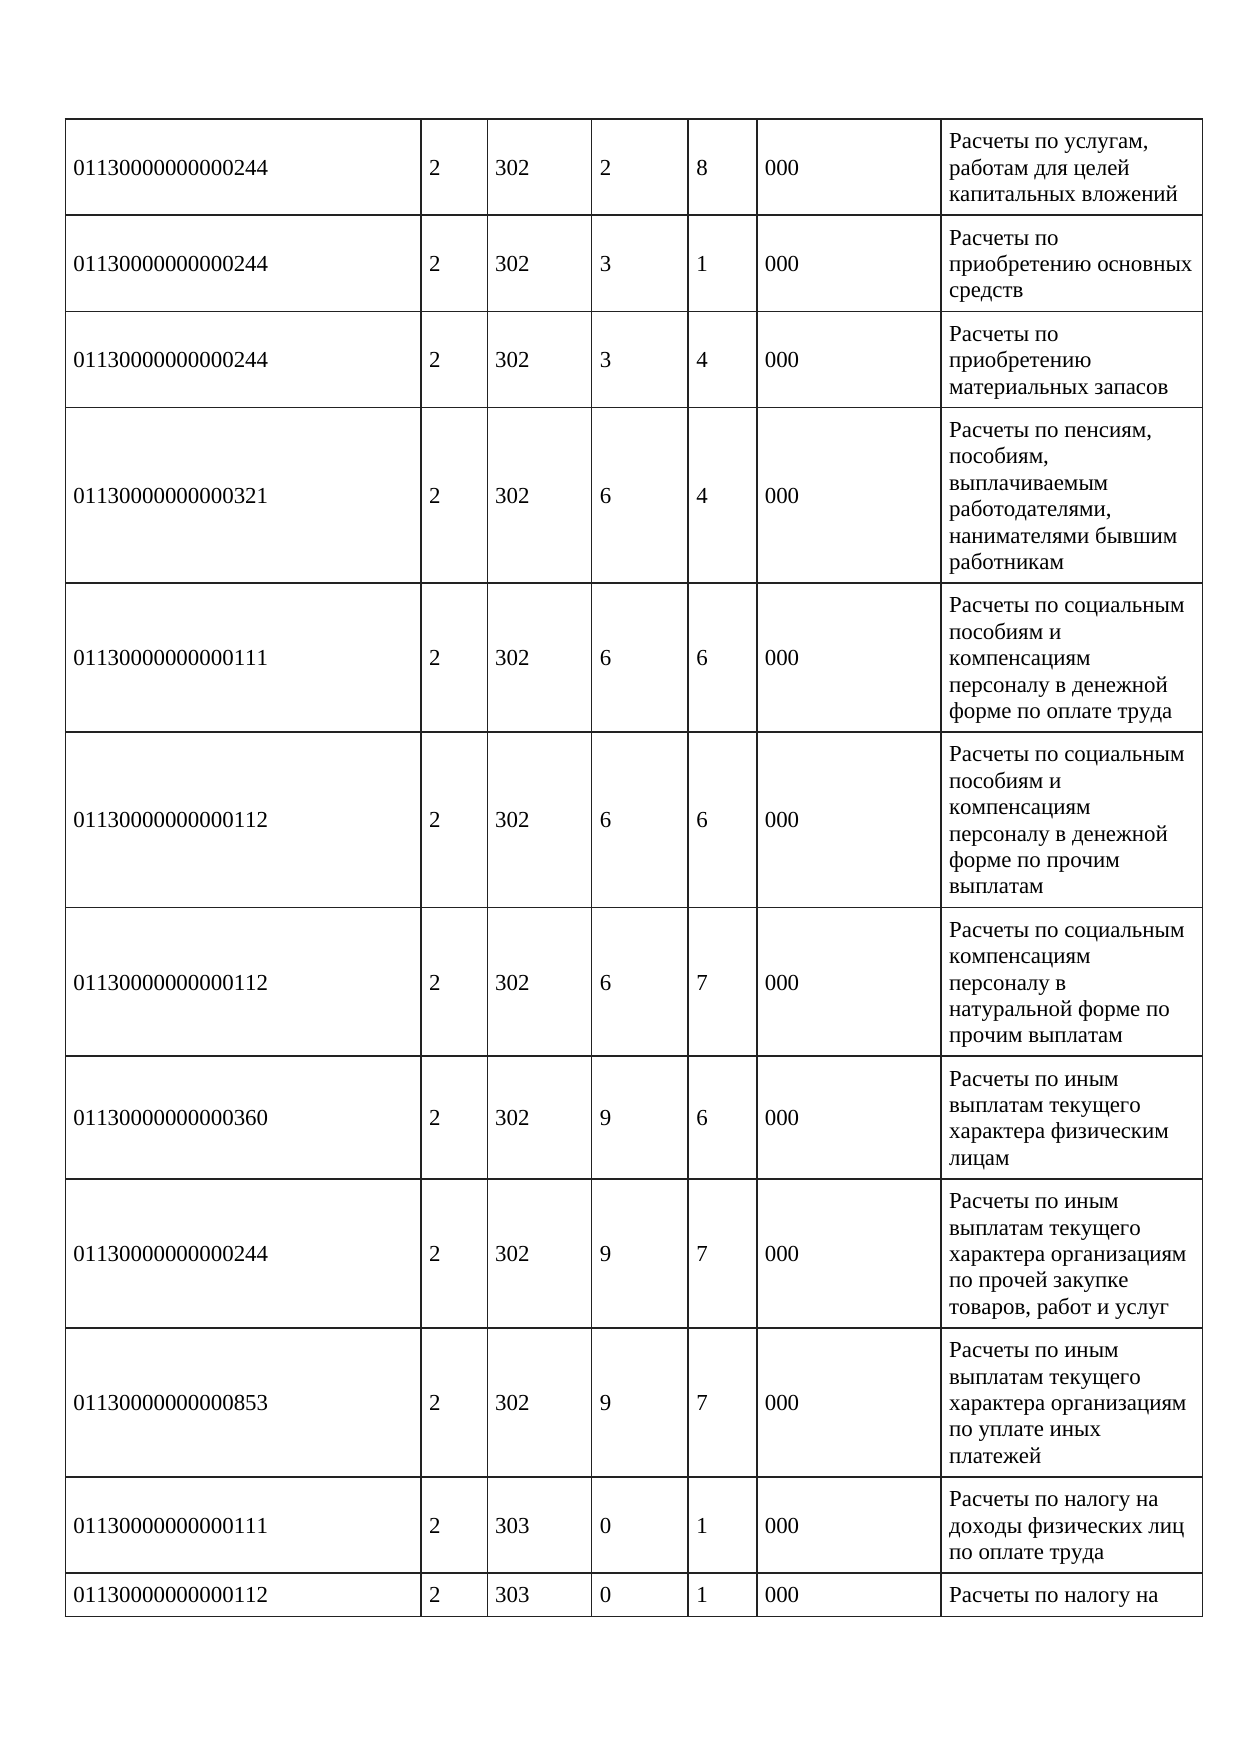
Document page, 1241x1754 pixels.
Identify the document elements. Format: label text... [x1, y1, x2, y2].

table_cell Расчеты по пенсиям, пособиям, выплачиваемым работодателями, нанимателями бывшим работникам [942, 408, 1202, 582]
table_cell 9 [592, 1180, 687, 1327]
table_cell Расчеты по иным выплатам текущего характера организациям по уплате иных платежей [942, 1329, 1202, 1476]
table_cell 01130000000000360 [66, 1057, 420, 1178]
table_cell 6 [592, 733, 687, 906]
table_cell 6 [592, 408, 687, 582]
table_cell 2 [422, 1057, 487, 1178]
table_cell 6 [689, 733, 756, 906]
table_cell 2 [422, 216, 487, 311]
table_cell 1 [689, 1574, 756, 1616]
table_cell Расчеты по иным выплатам текущего характера организациям по прочей закупке товаров, работ и услуг [942, 1180, 1202, 1327]
table_cell Расчеты по иным выплатам текущего характера физическим лицам [942, 1057, 1202, 1178]
table_cell 302 [488, 312, 591, 407]
table_cell 000 [758, 1329, 940, 1476]
table_cell 302 [488, 120, 591, 214]
table_cell Расчеты по социальным пособиям и компенсациям персоналу в денежной форме по оплате труда [942, 584, 1202, 731]
table_cell 000 [758, 1057, 940, 1178]
table_cell 6 [592, 908, 687, 1055]
table_cell 01130000000000321 [66, 408, 420, 582]
table_cell 01130000000000112 [66, 908, 420, 1055]
table_cell 2 [422, 733, 487, 906]
table_cell 302 [488, 584, 591, 731]
table_cell 9 [592, 1329, 687, 1476]
table_cell 302 [488, 408, 591, 582]
table_cell 7 [689, 1329, 756, 1476]
table_cell 302 [488, 908, 591, 1055]
table_cell 01130000000000111 [66, 584, 420, 731]
table_cell 302 [488, 733, 591, 906]
table_cell 000 [758, 216, 940, 311]
table_cell 000 [758, 1574, 940, 1616]
table_cell 2 [422, 1180, 487, 1327]
table_cell 2 [422, 584, 487, 731]
table_cell 2 [422, 120, 487, 214]
table_cell 01130000000000112 [66, 1574, 420, 1616]
table_cell 302 [488, 1180, 591, 1327]
table_cell 0 [592, 1478, 687, 1572]
table_cell 3 [592, 216, 687, 311]
table_cell 000 [758, 1478, 940, 1572]
table_cell 3 [592, 312, 687, 407]
table_cell 01130000000000111 [66, 1478, 420, 1572]
table_cell 2 [422, 1329, 487, 1476]
table_cell 000 [758, 312, 940, 407]
table_cell 01130000000000244 [66, 216, 420, 311]
table_cell 303 [488, 1478, 591, 1572]
table_cell 7 [689, 908, 756, 1055]
table_cell 000 [758, 408, 940, 582]
table_cell 4 [689, 408, 756, 582]
table_cell 2 [422, 1574, 487, 1616]
table_cell 01130000000000244 [66, 1180, 420, 1327]
table_cell 2 [422, 908, 487, 1055]
table_cell 01130000000000853 [66, 1329, 420, 1476]
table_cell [942, 1574, 1202, 1616]
table_cell 000 [758, 120, 940, 214]
table_cell 2 [592, 120, 687, 214]
table_cell 4 [689, 312, 756, 407]
table_cell 000 [758, 908, 940, 1055]
table_cell 1 [689, 1478, 756, 1572]
table_cell Расчеты по услугам, работам для целей капитальных вложений [942, 120, 1202, 214]
table_cell 7 [689, 1180, 756, 1327]
table_cell 9 [592, 1057, 687, 1178]
table_cell 01130000000000244 [66, 120, 420, 214]
table_cell Расчеты по социальным пособиям и компенсациям персоналу в денежной форме по прочим выплатам [942, 733, 1202, 906]
table_cell 6 [689, 1057, 756, 1178]
table_cell Расчеты по приобретению материальных запасов [942, 312, 1202, 407]
table_cell 2 [422, 408, 487, 582]
table_cell 0 [592, 1574, 687, 1616]
table_cell 303 [488, 1574, 591, 1616]
table_cell 2 [422, 312, 487, 407]
table_cell 000 [758, 733, 940, 906]
table_cell 2 [422, 1478, 487, 1572]
table_cell 6 [689, 584, 756, 731]
table_cell 000 [758, 1180, 940, 1327]
table_cell Расчеты по социальным компенсациям персоналу в натуральной форме по прочим выплатам [942, 908, 1202, 1055]
table_cell 000 [758, 584, 940, 731]
table_cell 6 [592, 584, 687, 731]
table_cell 1 [689, 216, 756, 311]
table_cell 302 [488, 216, 591, 311]
table_cell 01130000000000112 [66, 733, 420, 906]
table_cell Расчеты по приобретению основных средств [942, 216, 1202, 311]
table_cell 01130000000000244 [66, 312, 420, 407]
table_cell 302 [488, 1329, 591, 1476]
table_cell 8 [689, 120, 756, 214]
table_cell Расчеты по налогу на доходы физических лиц по оплате труда [942, 1478, 1202, 1572]
table_cell 302 [488, 1057, 591, 1178]
